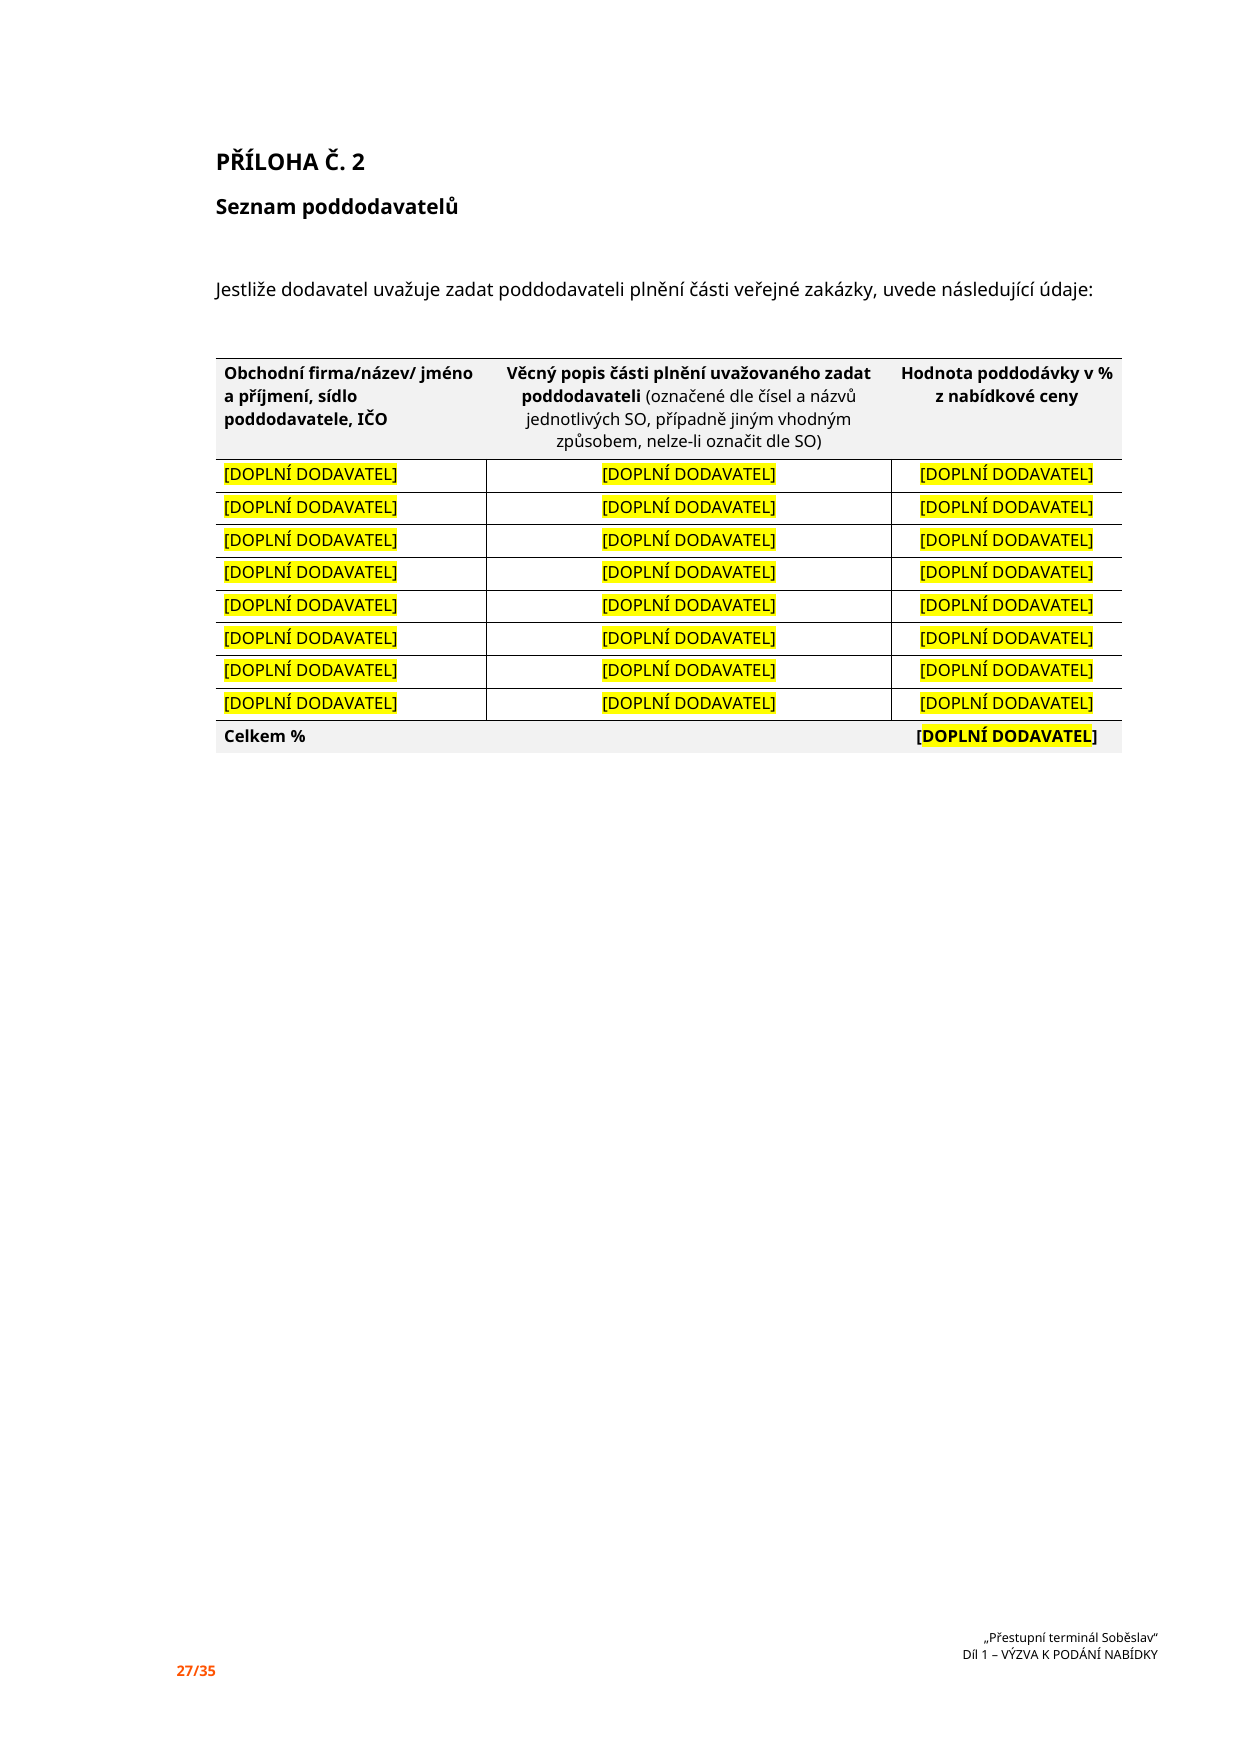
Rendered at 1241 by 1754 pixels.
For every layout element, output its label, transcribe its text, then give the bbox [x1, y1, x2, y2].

table_cell Celkem % [216, 721, 486, 753]
table_cell [DOPLNÍ DODAVATEL] [487, 493, 891, 524]
table_cell [DOPLNÍ DODAVATEL] [891, 721, 1122, 753]
table_cell [DOPLNÍ DODAVATEL] [892, 525, 1122, 557]
table_cell [DOPLNÍ DODAVATEL] [487, 591, 891, 622]
table_cell [DOPLNÍ DODAVATEL] [892, 656, 1122, 688]
table_cell [DOPLNÍ DODAVATEL] [216, 623, 486, 655]
table_cell [DOPLNÍ DODAVATEL] [216, 525, 486, 557]
text Jestliže dodavatel uvažuje zadat poddodavateli plnění části veřejné zakázky, uvede následující údaje: [216, 277, 1122, 302]
table_cell [DOPLNÍ DODAVATEL] [892, 558, 1122, 589]
table_cell [DOPLNÍ DODAVATEL] [892, 591, 1122, 622]
table_cell [DOPLNÍ DODAVATEL] [892, 460, 1122, 491]
text Příloha č. 2 [216, 146, 1122, 177]
table_cell [DOPLNÍ DODAVATEL] [892, 689, 1122, 720]
table_cell [DOPLNÍ DODAVATEL] [892, 623, 1122, 655]
table_cell [DOPLNÍ DODAVATEL] [216, 591, 486, 622]
table_cell [DOPLNÍ DODAVATEL] [487, 525, 891, 557]
table_cell [DOPLNÍ DODAVATEL] [216, 460, 486, 491]
table_cell [DOPLNÍ DODAVATEL] [892, 493, 1122, 524]
table_cell [DOPLNÍ DODAVATEL] [216, 493, 486, 524]
table_cell [DOPLNÍ DODAVATEL] [216, 689, 486, 720]
table_cell [DOPLNÍ DODAVATEL] [487, 656, 891, 688]
text Seznam poddodavatelů [216, 192, 1122, 221]
table_cell [DOPLNÍ DODAVATEL] [487, 460, 891, 491]
table_cell [DOPLNÍ DODAVATEL] [487, 623, 891, 655]
table_header Věcný popis části plnění uvažovaného zadat poddodavateli (označené dle čísel a názvů jednotlivých SO, případně jiným vhodným způsobem, nelze-li označit dle SO) [486, 359, 891, 459]
table_cell [486, 721, 891, 753]
table_cell [DOPLNÍ DODAVATEL] [487, 558, 891, 589]
table_header Hodnota poddodávky v % z nabídkové ceny [891, 359, 1122, 459]
table_cell [DOPLNÍ DODAVATEL] [216, 656, 486, 688]
table_cell [DOPLNÍ DODAVATEL] [487, 689, 891, 720]
table_header Obchodní firma/název/ jméno a příjmení, sídlo poddodavatele, IČO [216, 359, 486, 459]
table_cell [DOPLNÍ DODAVATEL] [216, 558, 486, 589]
